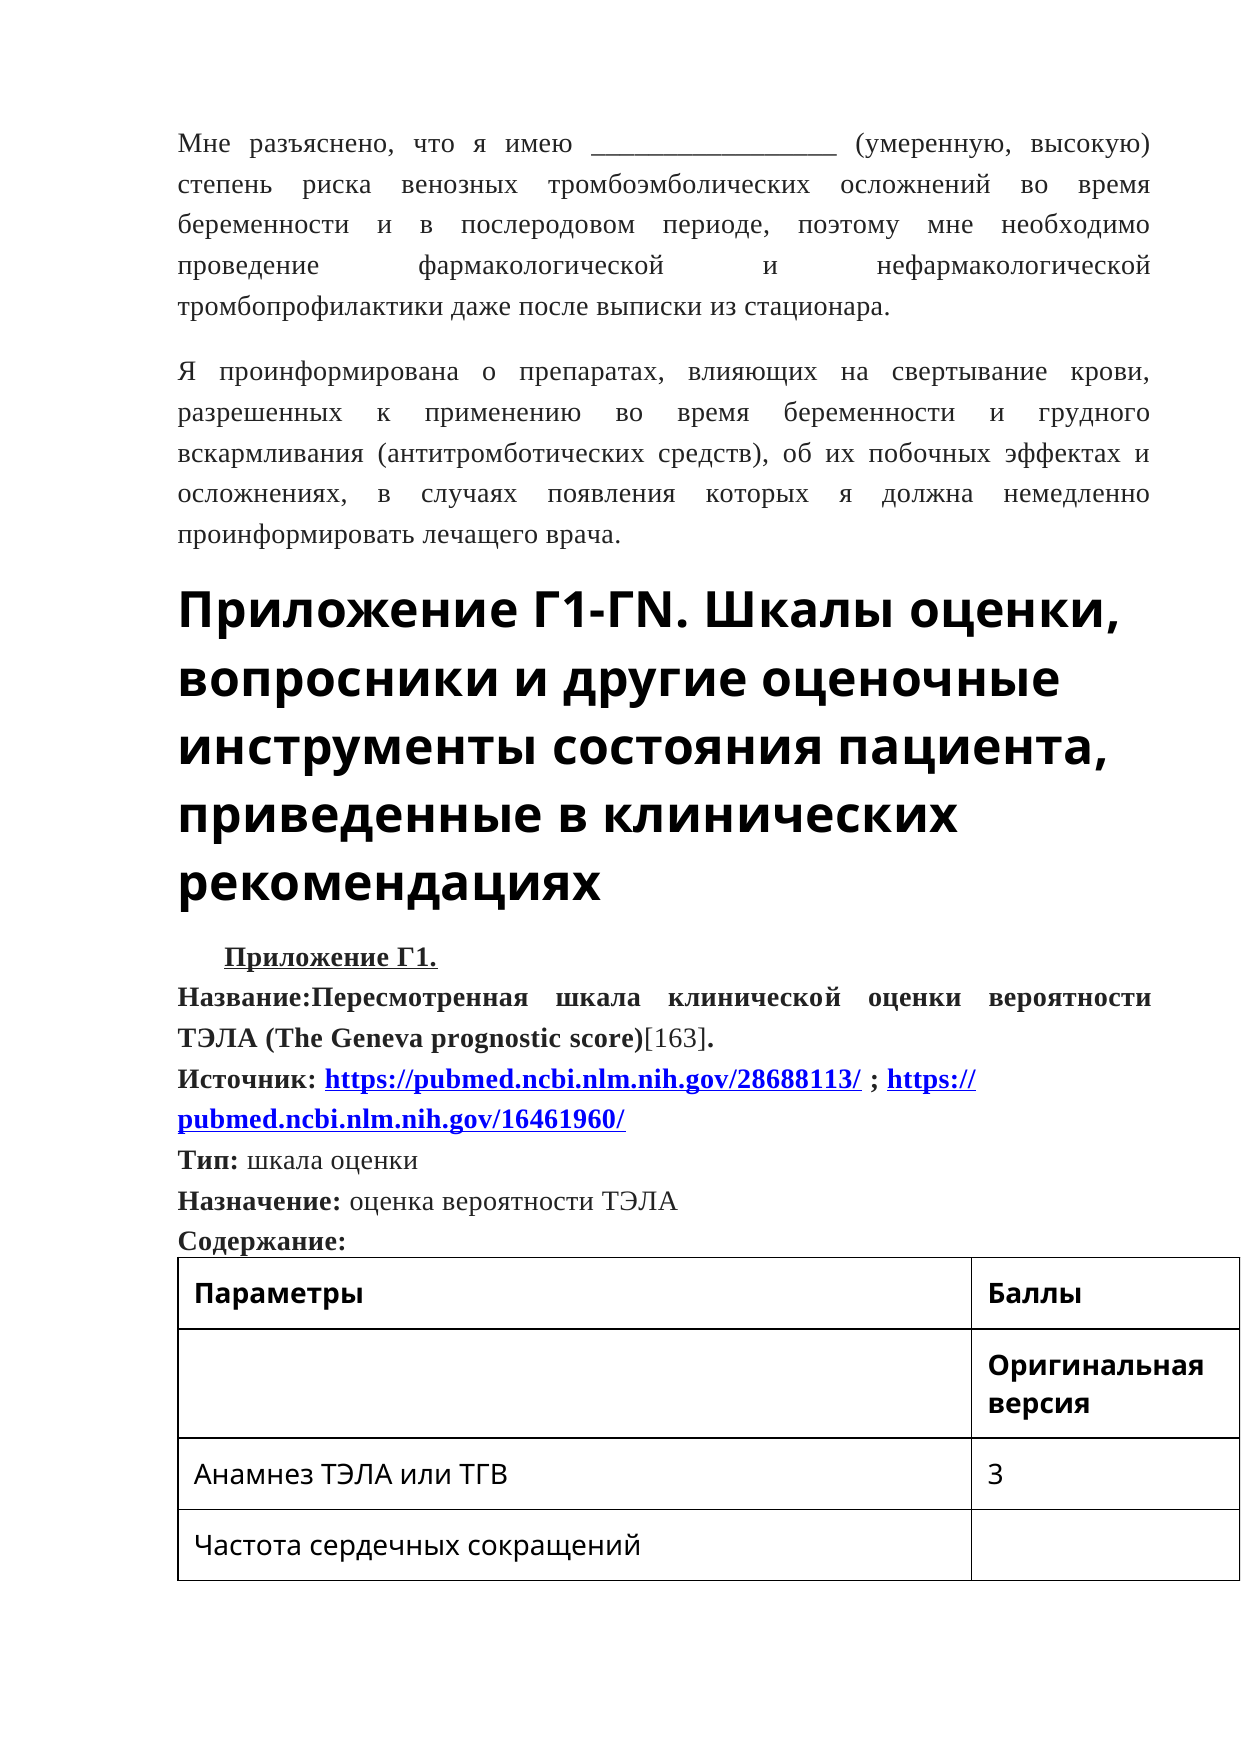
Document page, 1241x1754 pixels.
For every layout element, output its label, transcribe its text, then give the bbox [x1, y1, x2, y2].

text Я проинформирована о препаратах, влияющих на свертывание крови, разрешенных к применению во время беременности и грудного вскармливания (антитромботических средств), об их побочных эффектах и осложнениях, в случаях появления которых я должна немедленно проинформировать лечащего врача. [177, 346, 1152, 549]
table_header Параметры [179, 1258, 971, 1328]
text Приложение Г1. [224, 932, 1105, 972]
text Мне разъяснено, что я имею _________________ (умеренную, высокую) степень риска венозных тромбоэмболических осложнений во время беременности и в послеродовом периоде, поэтому мне необходимо проведение фармакологической и нефармакологической тромбопрофилактики даже после выписки из стационара. [177, 118, 1152, 321]
table_cell Частота сердечных сокращений [179, 1510, 971, 1579]
table_cell [179, 1330, 971, 1437]
text Приложение Г1-ГN. Шкалы оценки, вопросники и другие оценочные инструменты состояния пациента, приведенные в клинических рекомендациях [177, 574, 1152, 915]
table_cell Анамнез ТЭЛА или ТГВ [179, 1439, 971, 1508]
table_cell Оригинальная версия [972, 1330, 1239, 1437]
table_cell [972, 1510, 1239, 1579]
text Источник: https://pubmed.ncbi.nlm.nih.gov/28688113/ ; https://pubmed.ncbi.nlm.nih.gov/16461960/ [177, 1053, 1152, 1135]
text Тип: шкала оценки [177, 1135, 1152, 1175]
text Содержание: [177, 1216, 1152, 1257]
text Назначение: оценка вероятности ТЭЛА [177, 1175, 1152, 1216]
table_header Баллы [972, 1258, 1239, 1328]
text Название:Пересмотренная шкала клинической оценки вероятности ТЭЛА (The Geneva prognostic score)[163]. [177, 972, 1152, 1053]
table_cell 3 [972, 1439, 1239, 1508]
